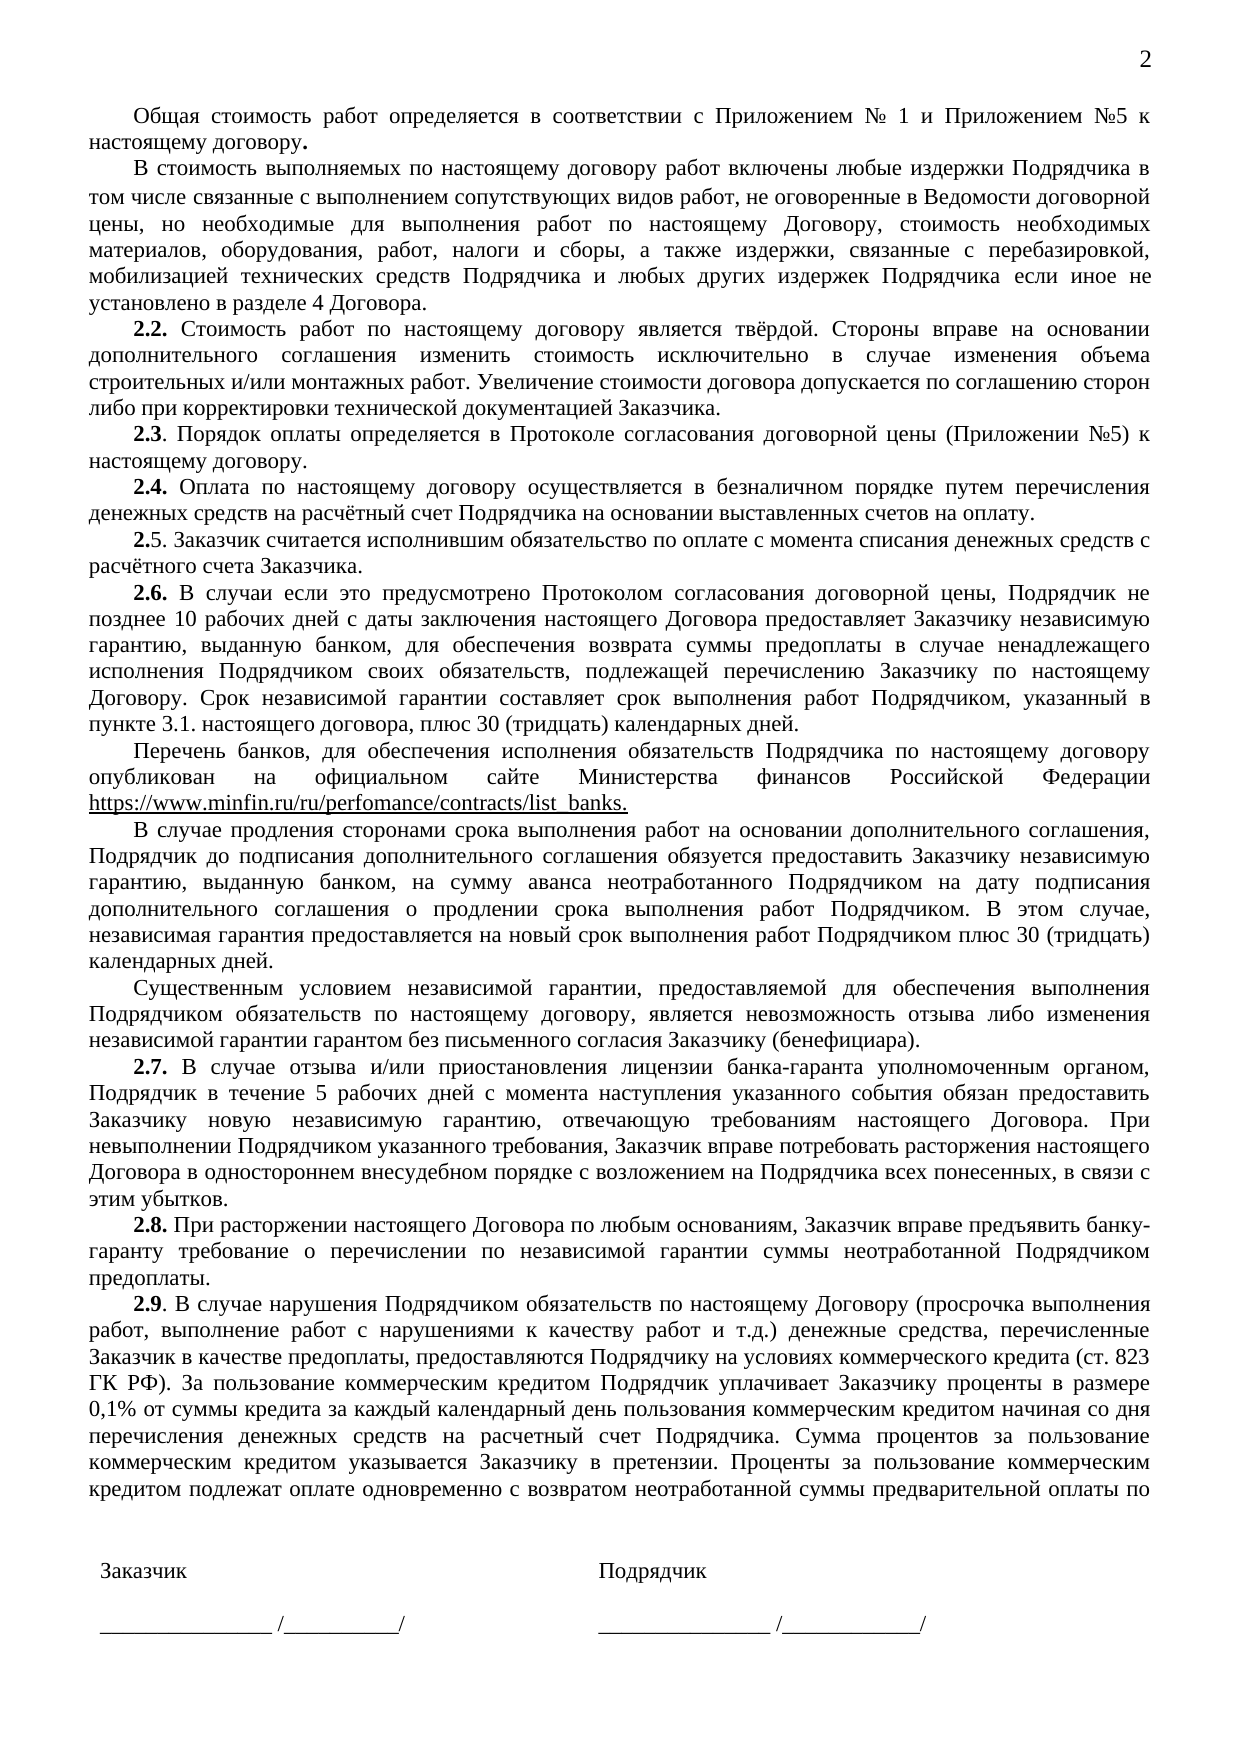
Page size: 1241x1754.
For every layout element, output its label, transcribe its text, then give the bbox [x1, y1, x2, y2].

text 2.7. В случае отзыва и/или приостановления лицензии банка-гаранта уполномоченным органом, Подрядчик в течение 5 рабочих дней с момента наступления указанного события обязан предоставить Заказчику новую независимую гарантию, отвечающую требованиям настоящего Договора. При невыполнении Подрядчиком указанного требования, Заказчик вправе потребовать расторжения настоящего Договора в одностороннем внесудебном порядке с возложением на Подрядчика всех понесенных, в связи с этим убытков. [89, 1053, 1152, 1211]
text Существенным условием независимой гарантии, предоставляемой для обеспечения выполнения Подрядчиком обязательств по настоящему договору, является невозможность отзыва либо изменения независимой гарантии гарантом без письменного согласия Заказчику (бенефициара). [89, 974, 1152, 1053]
text 2.2. Стоимость работ по настоящему договору является твёрдой. Стороны вправе на основании дополнительного соглашения изменить стоимость исключительно в случае изменения объема строительных и/или монтажных работ. Увеличение стоимости договора допускается по соглашению сторон либо при корректировки технической документацией Заказчика. [89, 315, 1152, 420]
text 2.8. При расторжении настоящего Договора по любым основаниям, Заказчик вправе предъявить банку-гаранту требование о перечислении по независимой гарантии суммы неотработанной Подрядчиком предоплаты. [89, 1211, 1152, 1290]
text 2.4. Оплата по настоящему договору осуществляется в безналичном порядке путем перечисления денежных средств на расчётный счет Подрядчика на основании выставленных счетов на оплату. [89, 473, 1152, 526]
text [89, 1290, 1152, 1501]
text Перечень банков, для обеспечения исполнения обязательств Подрядчика по настоящему договору опубликован на официальном сайте Министерства финансов Российской Федерации https://www.minfin.ru/ru/perfomance/contracts/list_banks. [89, 737, 1152, 816]
text В случае продления сторонами срока выполнения работ на основании дополнительного соглашения, Подрядчик до подписания дополнительного соглашения обязуется предоставить Заказчику независимую гарантию, выданную банком, на сумму аванса неотработанного Подрядчиком на дату подписания дополнительного соглашения о продлении срока выполнения работ Подрядчиком. В этом случае, независимая гарантия предоставляется на новый срок выполнения работ Подрядчиком плюс 30 (тридцать) календарных дней. [89, 816, 1152, 974]
text 2.6. В случаи если это предусмотрено Протоколом согласования договорной цены, Подрядчик не позднее 10 рабочих дней с даты заключения настоящего Договора предоставляет Заказчику независимую гарантию, выданную банком, для обеспечения возврата суммы предоплаты в случае ненадлежащего исполнения Подрядчиком своих обязательств, подлежащей перечислению Заказчику по настоящему Договору. Срок независимой гарантии составляет срок выполнения работ Подрядчиком, указанный в пункте 3.1. настоящего договора, плюс 30 (тридцать) календарных дней. [89, 578, 1152, 737]
text 2.3. Порядок оплаты определяется в Протоколе согласования договорной цены (Приложении №5) к настоящему договору. [89, 420, 1152, 473]
text В стоимость выполняемых по настоящему договору работ включены любые издержки Подрядчика в том числе связанные с выполнением сопутствующих видов работ, не оговоренные в Ведомости договорной цены, но необходимые для выполнения работ по настоящему Договору, стоимость необходимых материалов, оборудования, работ, налоги и сборы, а также издержки, связанные с перебазировкой, мобилизацией технических средств Подрядчика и любых других издержек Подрядчика если иное не установлено в разделе 4 Договора. [89, 154, 1152, 315]
text Общая стоимость работ определяется в соответствии с Приложением № 1 и Приложением №5 к настоящему договору. [89, 102, 1152, 154]
text 2.5. Заказчик считается исполнившим обязательство по оплате с момента списания денежных средств с расчётного счета Заказчика. [89, 526, 1152, 578]
